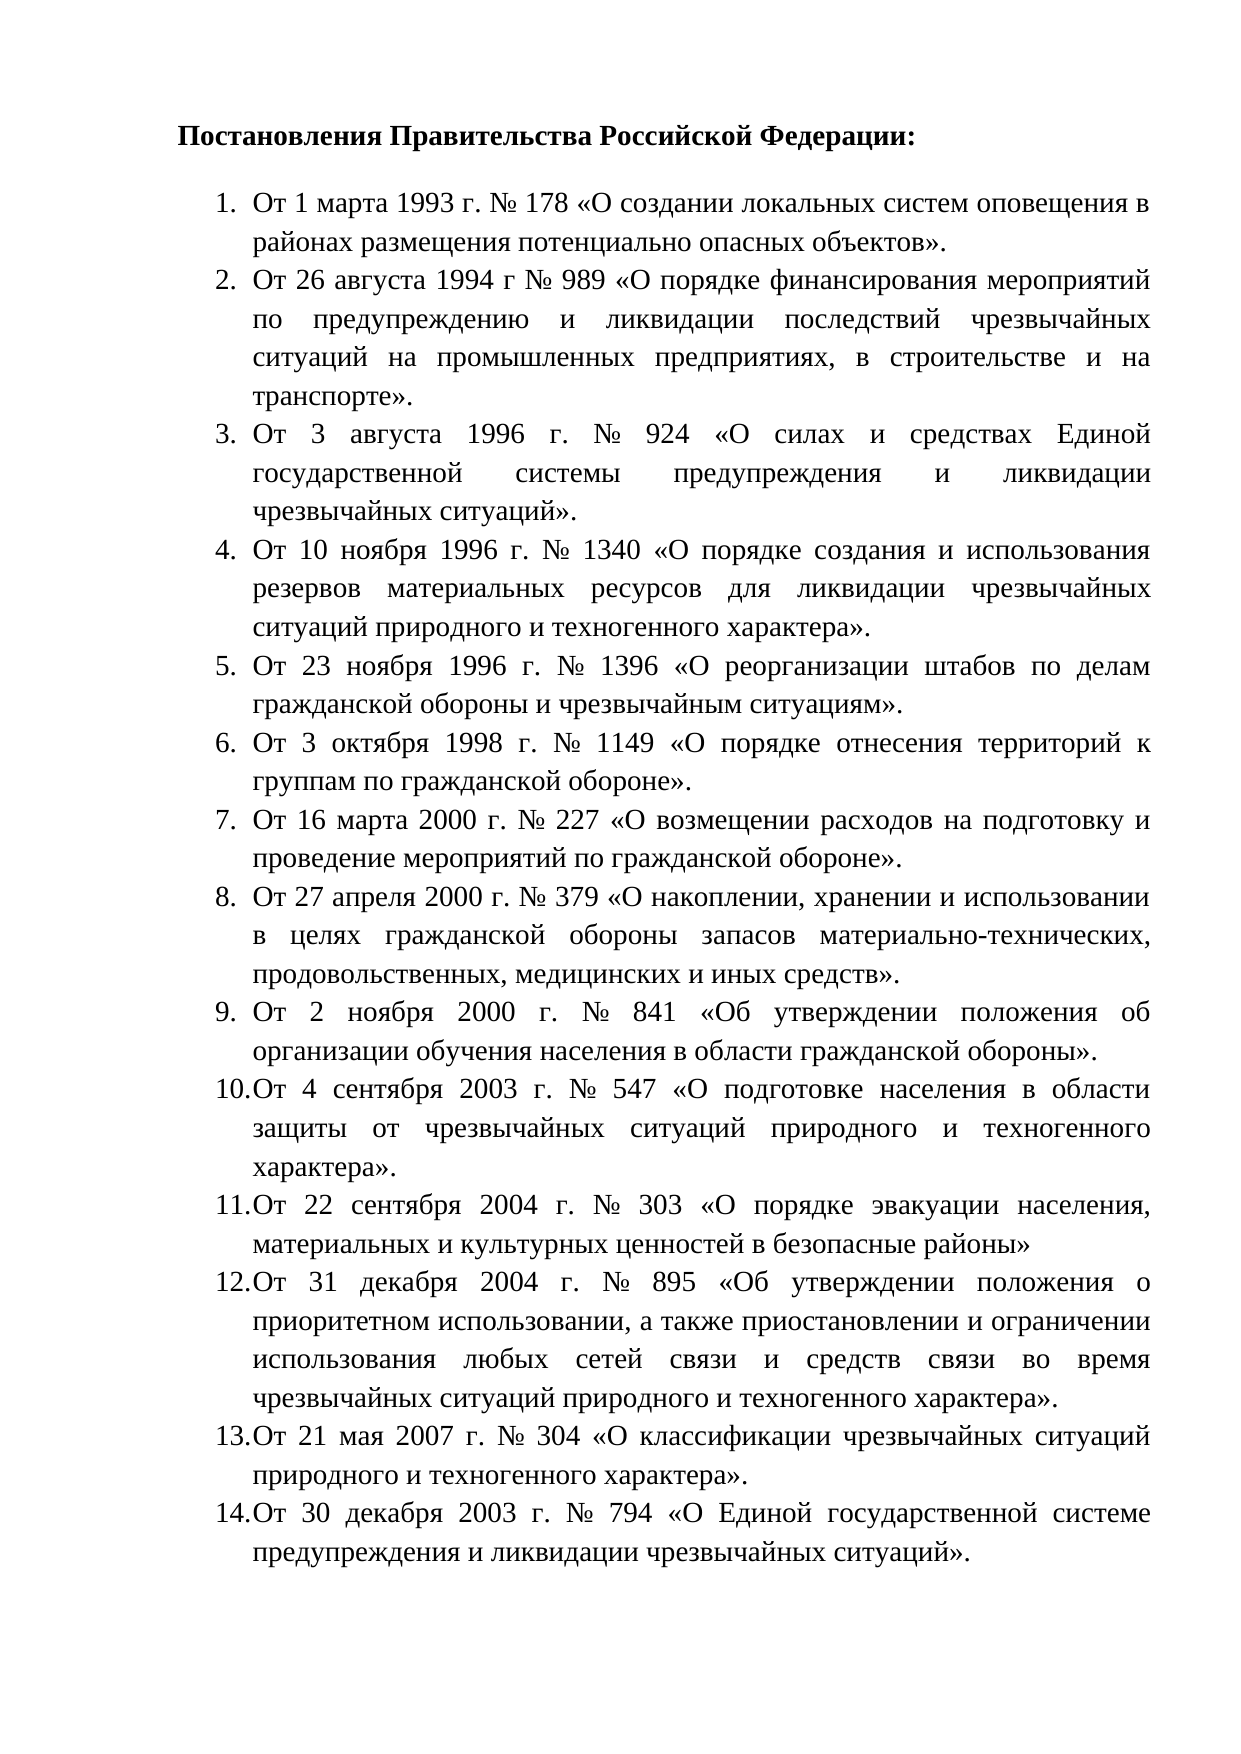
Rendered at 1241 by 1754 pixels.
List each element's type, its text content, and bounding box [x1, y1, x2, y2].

list От 16 марта 2000 г. № 227 «О возмещении расходов на подготовку и проведение мероприятий по гражданской обороне». [215, 802, 1152, 874]
list От 1 марта 1993 г. № 178 «О создании локальных систем оповещения в районах размещения потенциально опасных объектов». [215, 185, 1152, 257]
text Постановления Правительства Российской Федерации: [177, 118, 1152, 152]
list От 3 августа 1996 г. № 924 «О силах и средствах Единой государственной системы предупреждения и ликвидации чрезвычайных ситуаций». [215, 416, 1152, 527]
list От 31 декабря 2004 г. № 895 «Об утверждении положения о приоритетном использовании, а также приостановлении и ограничении использования любых сетей связи и средств связи во время чрезвычайных ситуаций природного и техногенного характера». [215, 1264, 1152, 1413]
list От 4 сентября 2003 г. № 547 «О подготовке населения в области защиты от чрезвычайных ситуаций природного и техногенного характера». [215, 1072, 1152, 1182]
list От 30 декабря 2003 г. № 794 «О Единой государственной системе предупреждения и ликвидации чрезвычайных ситуаций». [215, 1496, 1152, 1568]
list От 21 мая 2007 г. № 304 «О классификации чрезвычайных ситуаций природного и техногенного характера». [215, 1418, 1152, 1491]
list От 26 августа 1994 г № 989 «О порядке финансирования мероприятий по предупреждению и ликвидации последствий чрезвычайных ситуаций на промышленных предприятиях, в строительстве и на транспорте». [215, 262, 1152, 411]
list От 23 ноября 1996 г. № 1396 «О реорганизации штабов по делам гражданской обороны и чрезвычайным ситуациям». [215, 648, 1152, 720]
list От 3 октября 1998 г. № 1149 «О порядке отнесения территорий к группам по гражданской обороне». [215, 725, 1152, 797]
list От 10 ноября 1996 г. № 1340 «О порядке создания и использования резервов материальных ресурсов для ликвидации чрезвычайных ситуаций природного и техногенного характера». [215, 532, 1152, 643]
list От 22 сентября 2004 г. № 303 «О порядке эвакуации населения, материальных и культурных ценностей в безопасные районы» [215, 1187, 1152, 1259]
list От 2 ноября 2000 г. № 841 «Об утверждении положения об организации обучения населения в области гражданской обороны». [215, 994, 1152, 1067]
list От 27 апреля 2000 г. № 379 «О накоплении, хранении и использовании в целях гражданской обороны запасов материально-технических, продовольственных, медицинских и иных средств». [215, 879, 1152, 989]
